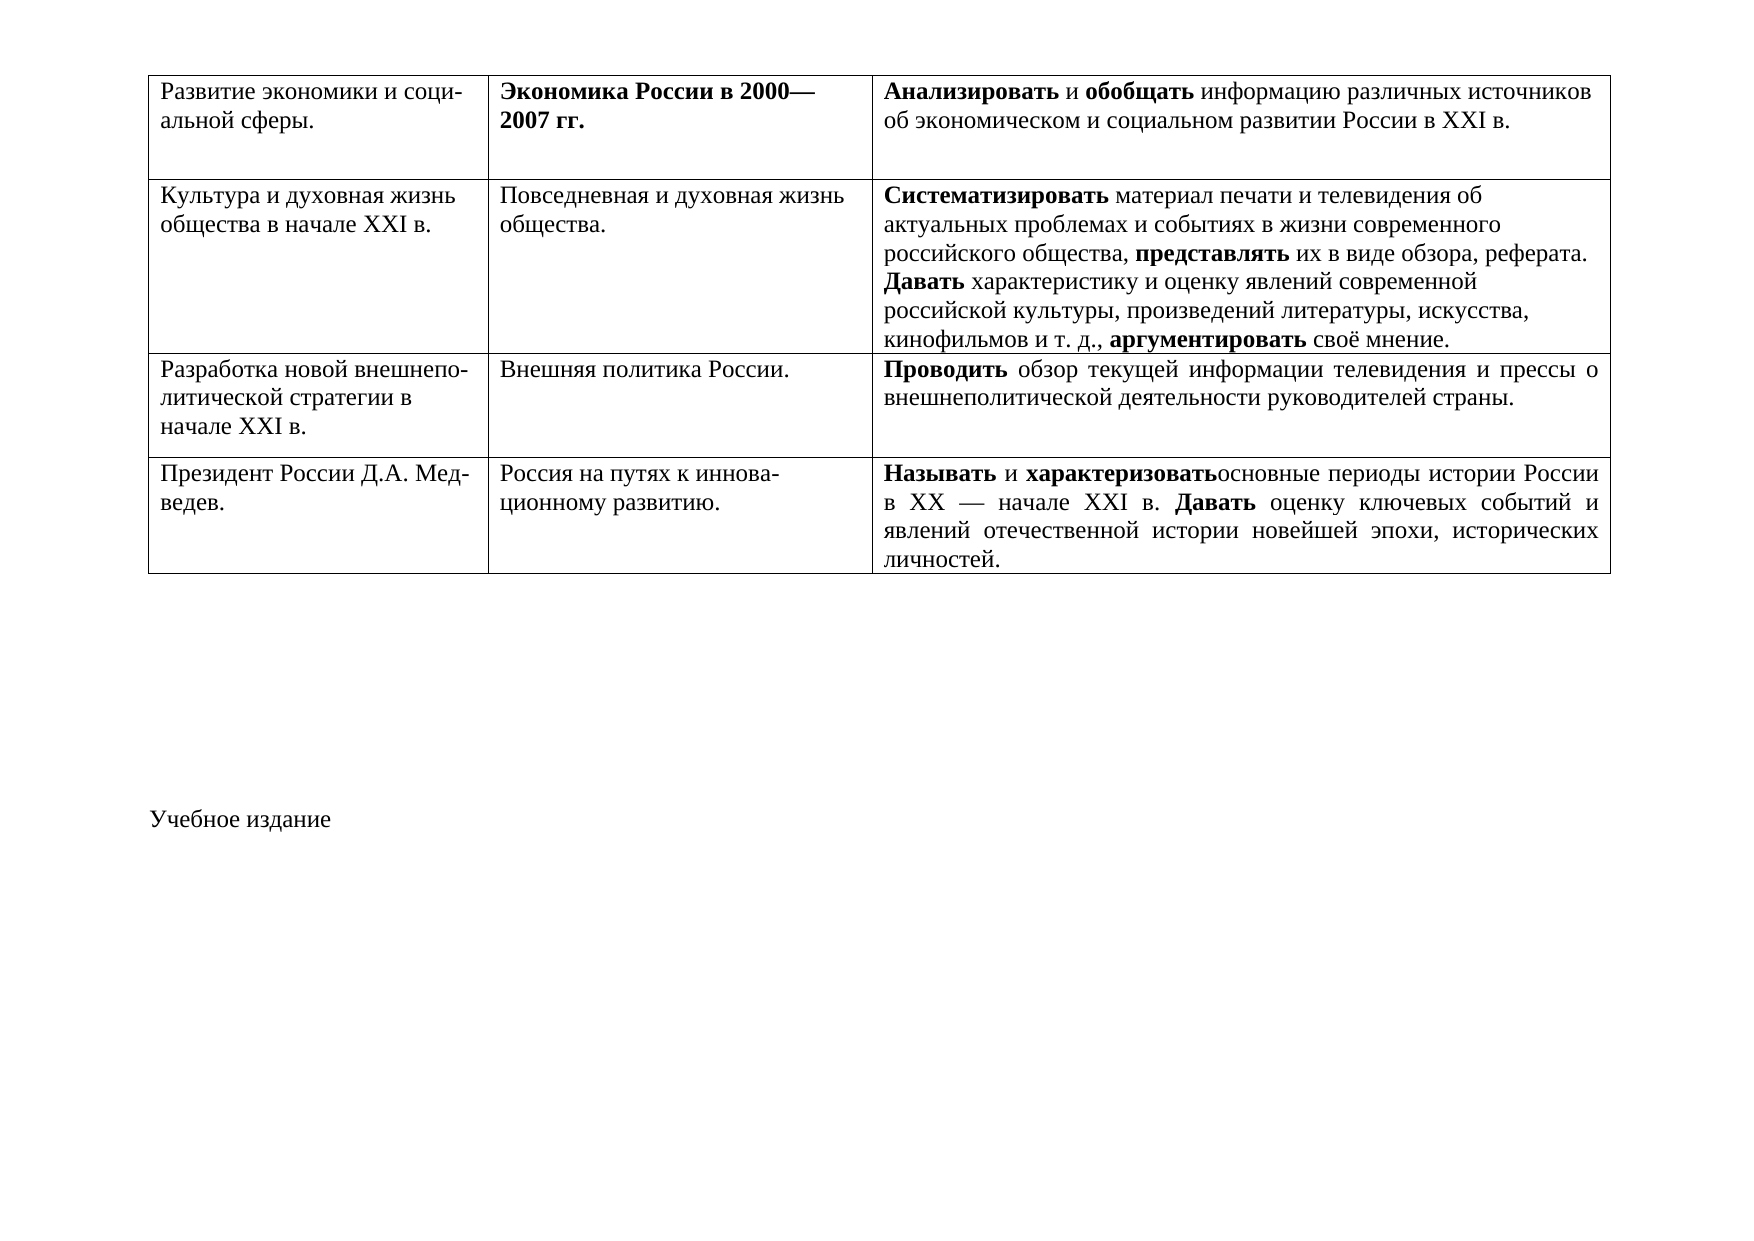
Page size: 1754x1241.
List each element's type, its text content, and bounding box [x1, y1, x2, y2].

table_cell Проводить обзор текущей информации телевидения и прессы о внешнеполитической деятельности руководителей страны. [873, 354, 1610, 457]
table_cell Называть и характеризоватьосновные периоды истории России в XX — начале XXI в. Давать оценку ключевых событий и явлений отечественной истории новейшей эпохи, исторических личностей. [1001, 458, 1610, 573]
table_cell Называть и характеризоватьосновные периоды истории России в XX — начале XXI в. Давать оценку ключевых событий и явлений отечественной истории новейшей эпохи, исторических личностей. [873, 458, 1218, 573]
table_cell Россия на путях к инновационному развитию. [489, 458, 872, 573]
table_cell Культура и духовная жизнь общества в начале XXI в. [149, 180, 488, 353]
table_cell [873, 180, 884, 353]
table_cell Анализировать и обобщать информацию различных источников об экономическом и социальном развитии России в XXI в. [873, 76, 1610, 179]
table_cell Развитие экономики и социальной сферы. [149, 76, 488, 179]
table_cell Президент России Д.А. Медведев. [149, 458, 488, 573]
text Учебное издание [75, 804, 1621, 833]
table_cell Экономика России в 2000— 2007 гг. [489, 76, 872, 179]
table_cell Систематизировать материал печати и телевидения об актуальных проблемах и событиях в жизни современного российского общества, представлять их в виде обзора, реферата. Давать характеристику и оценку явлений современной российской культуры, произведений литературы, искусства, кинофильмов и т. д., аргументировать своё мнение. [1450, 180, 1610, 353]
table_cell Повседневная и духовная жизнь общества. [489, 180, 872, 353]
table_cell Внешняя политика России. [489, 354, 872, 457]
table_cell Разработка новой внешнеполитической стратегии в начале XXI в. [149, 354, 488, 457]
